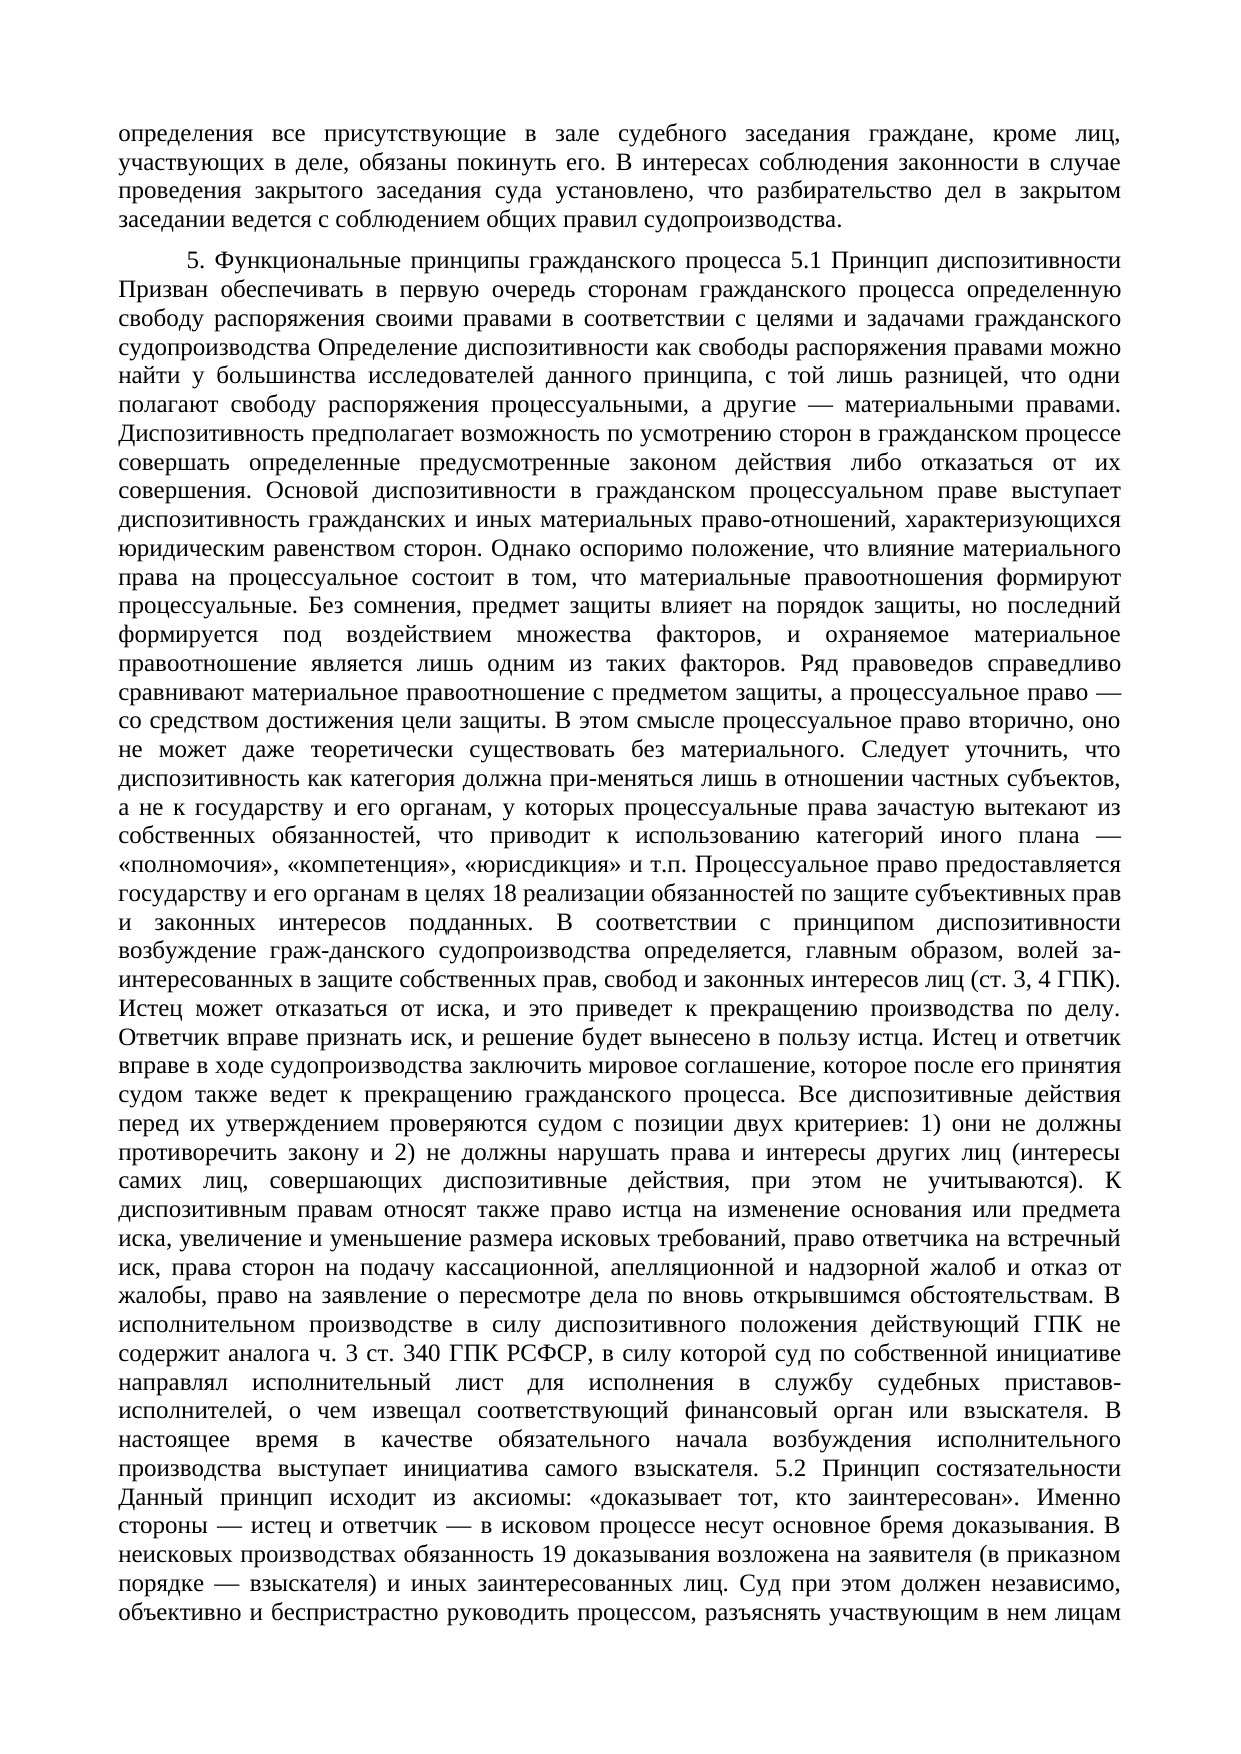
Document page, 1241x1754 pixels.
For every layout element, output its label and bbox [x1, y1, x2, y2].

text [118, 118, 1122, 233]
text [118, 246, 1122, 1626]
